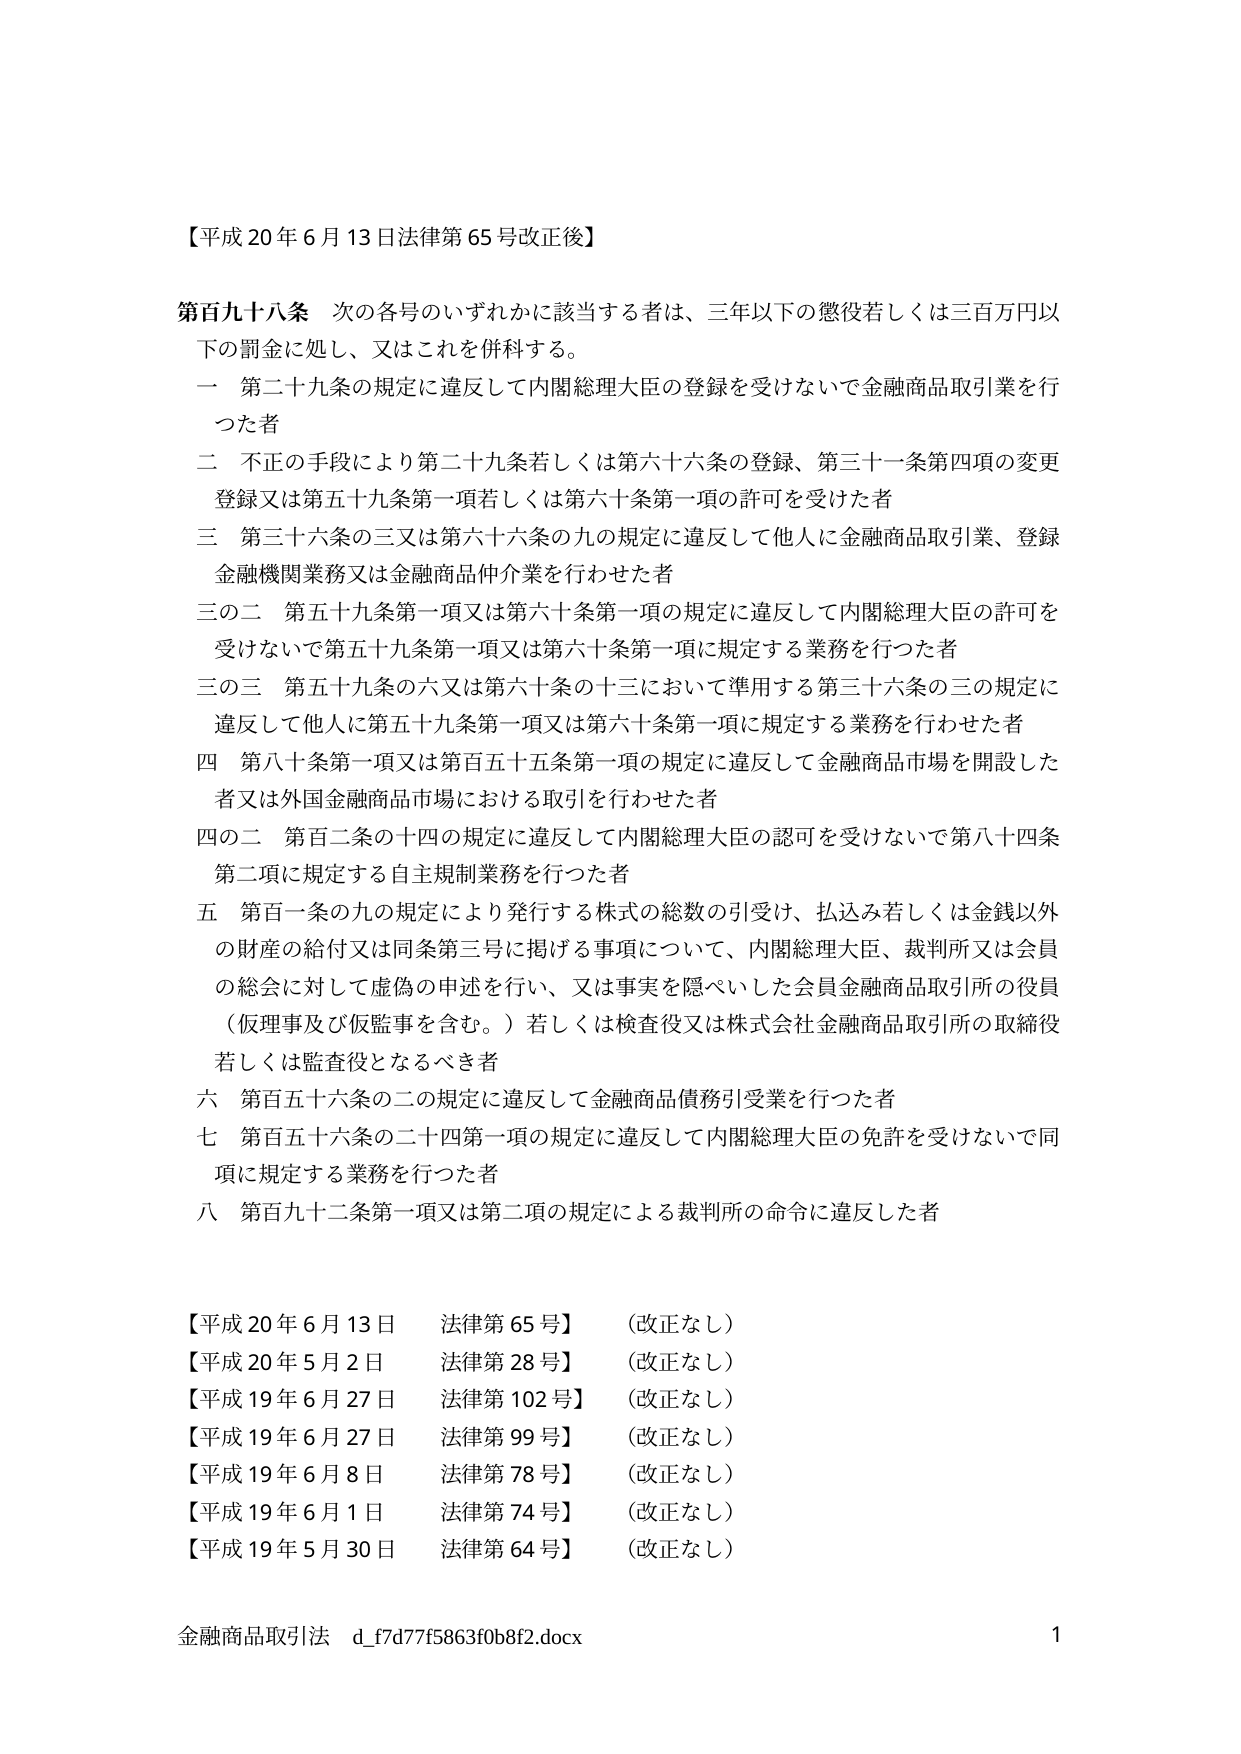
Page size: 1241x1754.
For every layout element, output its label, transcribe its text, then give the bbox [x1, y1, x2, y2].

text 【平成19年6月8日 法律第78号】 （改正なし） [177, 1454, 1063, 1492]
text 五 第百一条の九の規定により発行する株式の総数の引受け、払込み若しくは金銭以外の財産の給付又は同条第三号に掲げる事項について、内閣総理大臣、裁判所又は会員の総会に対して虚偽の申述を行い、又は事実を隠ぺいした会員金融商品取引所の役員（仮理事及び仮監事を含む。）若しくは検査役又は株式会社金融商品取引所の取締役若しくは監査役となるべき者 [196, 892, 1063, 1079]
text 第百九十八条 次の各号のいずれかに該当する者は、三年以下の懲役若しくは三百万円以下の罰金に処し、又はこれを併科する。 [177, 292, 1063, 367]
text 三の三 第五十九条の六又は第六十条の十三において準用する第三十六条の三の規定に違反して他人に第五十九条第一項又は第六十条第一項に規定する業務を行わせた者 [196, 667, 1063, 742]
text 【平成19年6月27日 法律第102号】 （改正なし） [177, 1379, 1063, 1417]
text 【平成20年6月13日 法律第65号】 （改正なし） [177, 1304, 1063, 1342]
text 【平成20年6月13日法律第65号改正後】 [177, 217, 1063, 254]
text 四の二 第百二条の十四の規定に違反して内閣総理大臣の認可を受けないで第八十四条第二項に規定する自主規制業務を行つた者 [196, 817, 1063, 892]
text 【平成19年5月30日 法律第64号】 （改正なし） [177, 1529, 1063, 1567]
text 三 第三十六条の三又は第六十六条の九の規定に違反して他人に金融商品取引業、登録金融機関業務又は金融商品仲介業を行わせた者 [196, 517, 1063, 592]
text 【平成19年6月27日 法律第99号】 （改正なし） [177, 1417, 1063, 1454]
text 一 第二十九条の規定に違反して内閣総理大臣の登録を受けないで金融商品取引業を行つた者 [196, 367, 1063, 442]
text 七 第百五十六条の二十四第一項の規定に違反して内閣総理大臣の免許を受けないで同項に規定する業務を行つた者 [196, 1117, 1063, 1192]
text 二 不正の手段により第二十九条若しくは第六十六条の登録、第三十一条第四項の変更登録又は第五十九条第一項若しくは第六十条第一項の許可を受けた者 [196, 442, 1063, 517]
text 三の二 第五十九条第一項又は第六十条第一項の規定に違反して内閣総理大臣の許可を受けないで第五十九条第一項又は第六十条第一項に規定する業務を行つた者 [196, 592, 1063, 667]
text 四 第八十条第一項又は第百五十五条第一項の規定に違反して金融商品市場を開設した者又は外国金融商品市場における取引を行わせた者 [196, 742, 1063, 817]
text 八 第百九十二条第一項又は第二項の規定による裁判所の命令に違反した者 [196, 1192, 1063, 1229]
text 【平成19年6月1日 法律第74号】 （改正なし） [177, 1492, 1063, 1529]
text 【平成20年5月2日 法律第28号】 （改正なし） [177, 1342, 1063, 1379]
text 六 第百五十六条の二の規定に違反して金融商品債務引受業を行つた者 [196, 1079, 1063, 1117]
